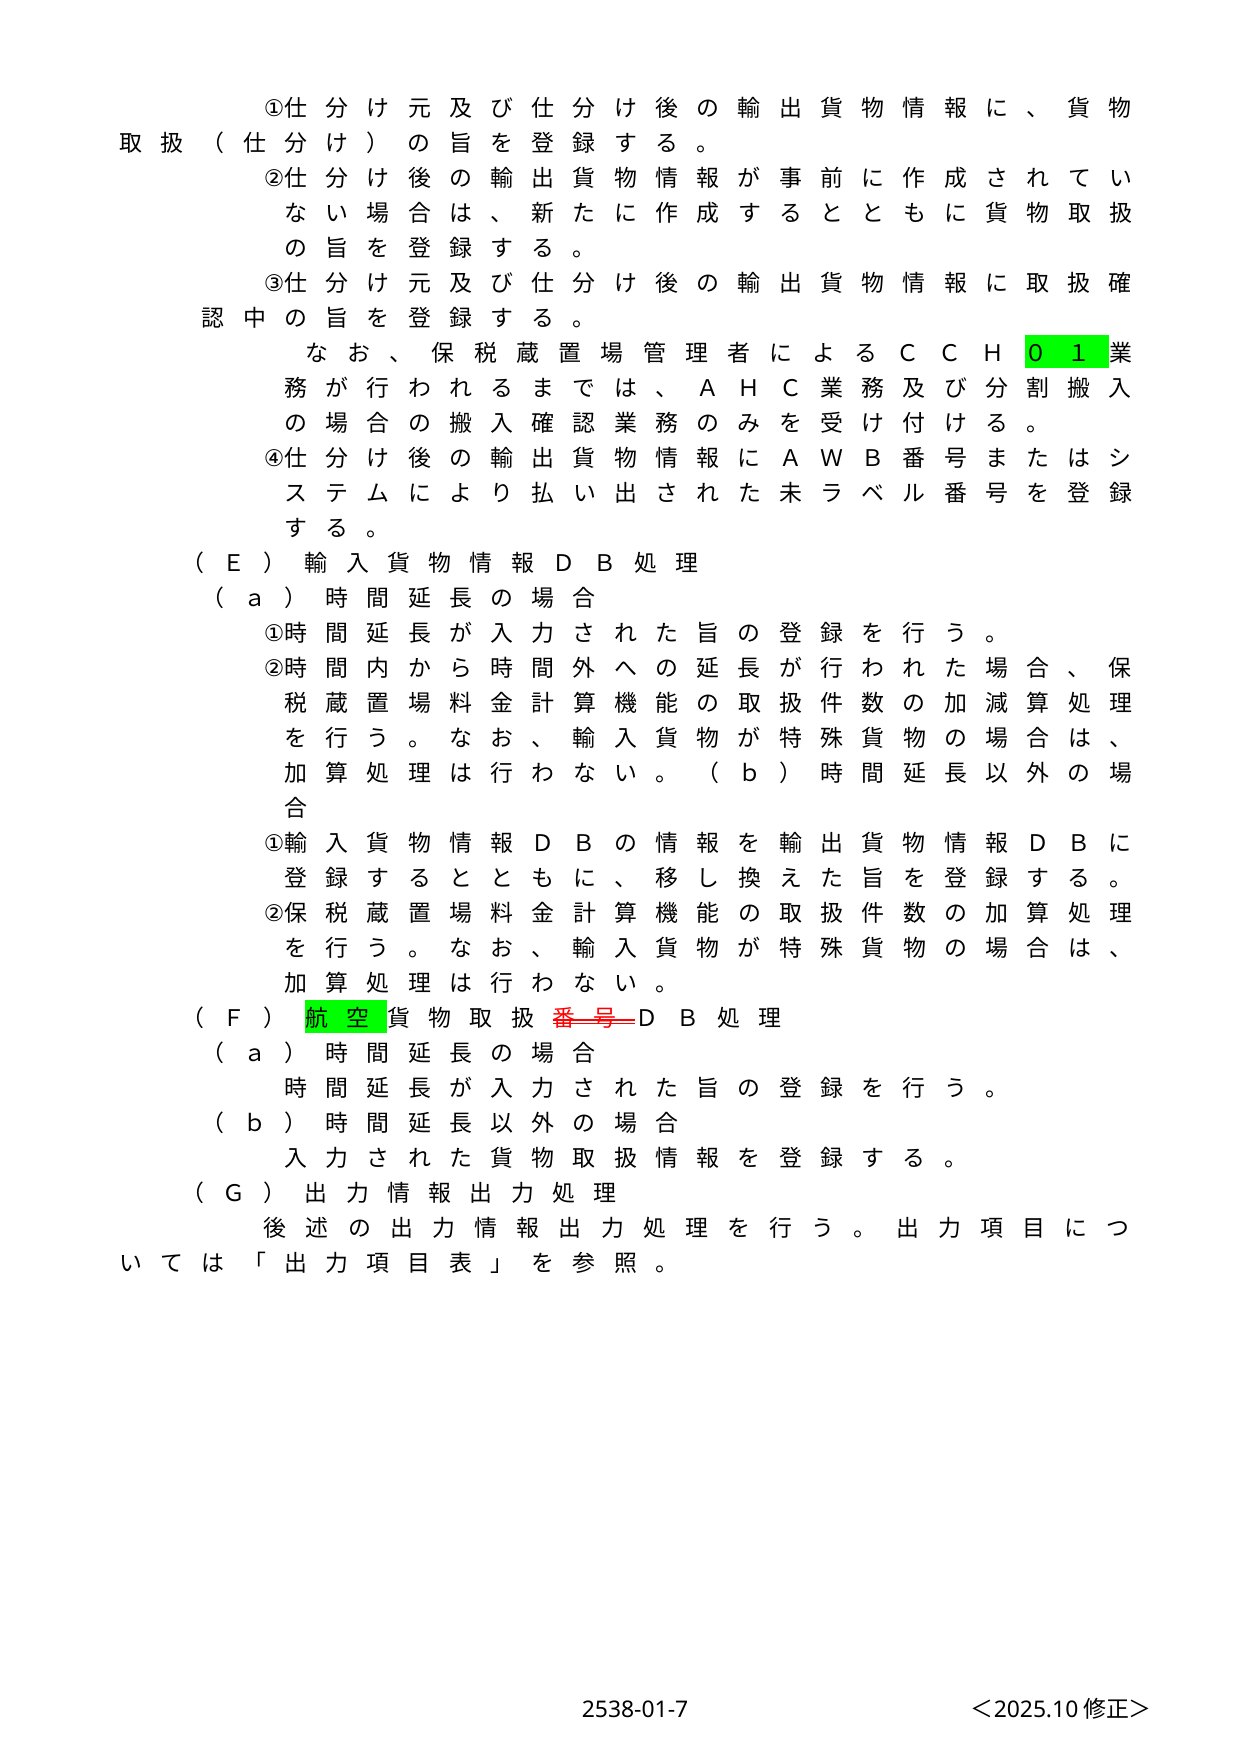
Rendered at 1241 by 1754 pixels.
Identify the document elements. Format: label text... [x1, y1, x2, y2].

text （ａ）時間延長の場合 [119, 1034, 1150, 1069]
text ②時間内から時間外への延長が行われた場合、保税蔵置場料金計算機能の取扱件数の加減算処理を行う。なお、輸入貨物が特殊貨物の場合は、加算処理は行わない。（ｂ）時間延長以外の場合 [244, 649, 1150, 824]
text ④仕分け後の輸出貨物情報にＡＷＢ番号またはシステムにより払い出された未ラベル番号を登録する。 [244, 439, 1150, 544]
text ①時間延長が入力された旨の登録を行う。 [119, 614, 1150, 649]
text ②仕分け後の輸出貨物情報が事前に作成されていない場合は、新たに作成するとともに貨物取扱の旨を登録する。 [245, 159, 1150, 264]
text （ａ）時間延長の場合 [119, 579, 1150, 614]
text （Ｅ）輸入貨物情報ＤＢ処理 [119, 544, 1150, 579]
text （ｂ）時間延長以外の場合 [119, 1104, 1150, 1139]
text ①輸入貨物情報ＤＢの情報を輸出貨物情報ＤＢに登録するとともに、移し換えた旨を登録する。 [245, 824, 1150, 894]
text なお、保税蔵置場管理者によるＣＣＨ０１業務が行われるまでは、ＡＨＣ業務及び分割搬入の場合の搬入確認業務のみを受け付ける。 [266, 334, 1150, 439]
text （Ｇ）出力情報出力処理 [119, 1174, 1150, 1209]
text （Ｆ）航空貨物取扱番号ＤＢ処理 [119, 999, 1150, 1034]
text ①仕分け元及び仕分け後の輸出貨物情報に、貨物取扱（仕分け）の旨を登録する。 [119, 89, 1150, 159]
text 入力された貨物取扱情報を登録する。 [245, 1139, 1150, 1174]
text ③仕分け元及び仕分け後の輸出貨物情報に取扱確認中の旨を登録する。 [183, 264, 1150, 334]
text 時間延長が入力された旨の登録を行う。 [119, 1069, 1150, 1104]
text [119, 1209, 1150, 1279]
text ②保税蔵置場料金計算機能の取扱件数の加算処理を行う。なお、輸入貨物が特殊貨物の場合は、加算処理は行わない。 [245, 894, 1150, 999]
